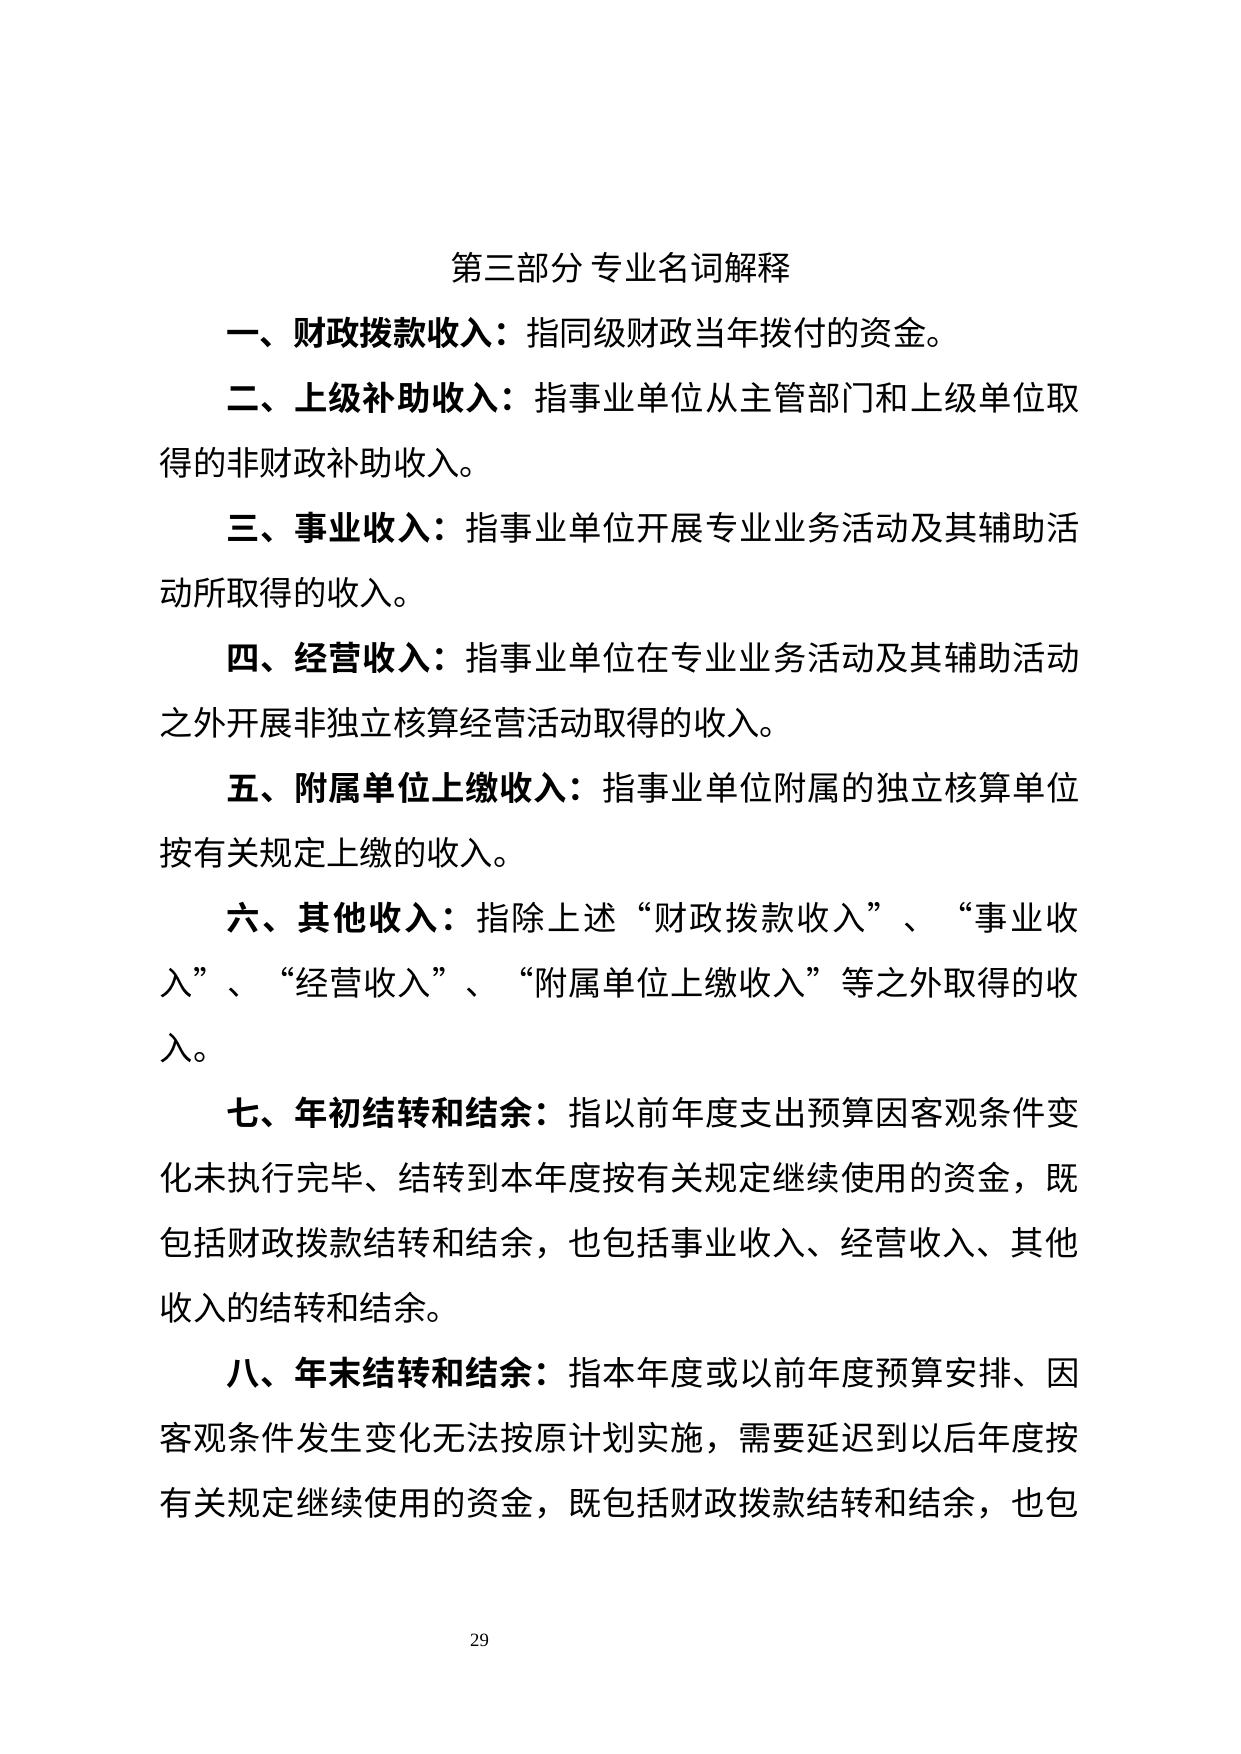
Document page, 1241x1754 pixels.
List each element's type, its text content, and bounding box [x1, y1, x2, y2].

text 三、事业收入：指事业单位开展专业业务活动及其辅助活动所取得的收入。 [159, 493, 1081, 623]
text 四、经营收入：指事业单位在专业业务活动及其辅助活动之外开展非独立核算经营活动取得的收入。 [159, 623, 1081, 753]
text 第三部分 专业名词解释 [159, 233, 1081, 298]
text 六、其他收入：指除上述“财政拨款收入”、“事业收入”、“经营收入”、“附属单位上缴收入”等之外取得的收入。 [159, 883, 1081, 1078]
text 五、附属单位上缴收入：指事业单位附属的独立核算单位按有关规定上缴的收入。 [159, 753, 1081, 883]
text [159, 1338, 1081, 1533]
text 七、年初结转和结余：指以前年度支出预算因客观条件变化未执行完毕、结转到本年度按有关规定继续使用的资金，既包括财政拨款结转和结余，也包括事业收入、经营收入、其他收入的结转和结余。 [159, 1078, 1081, 1338]
text 一、财政拨款收入：指同级财政当年拨付的资金。 [159, 298, 1081, 363]
text 二、上级补助收入：指事业单位从主管部门和上级单位取得的非财政补助收入。 [159, 363, 1081, 493]
